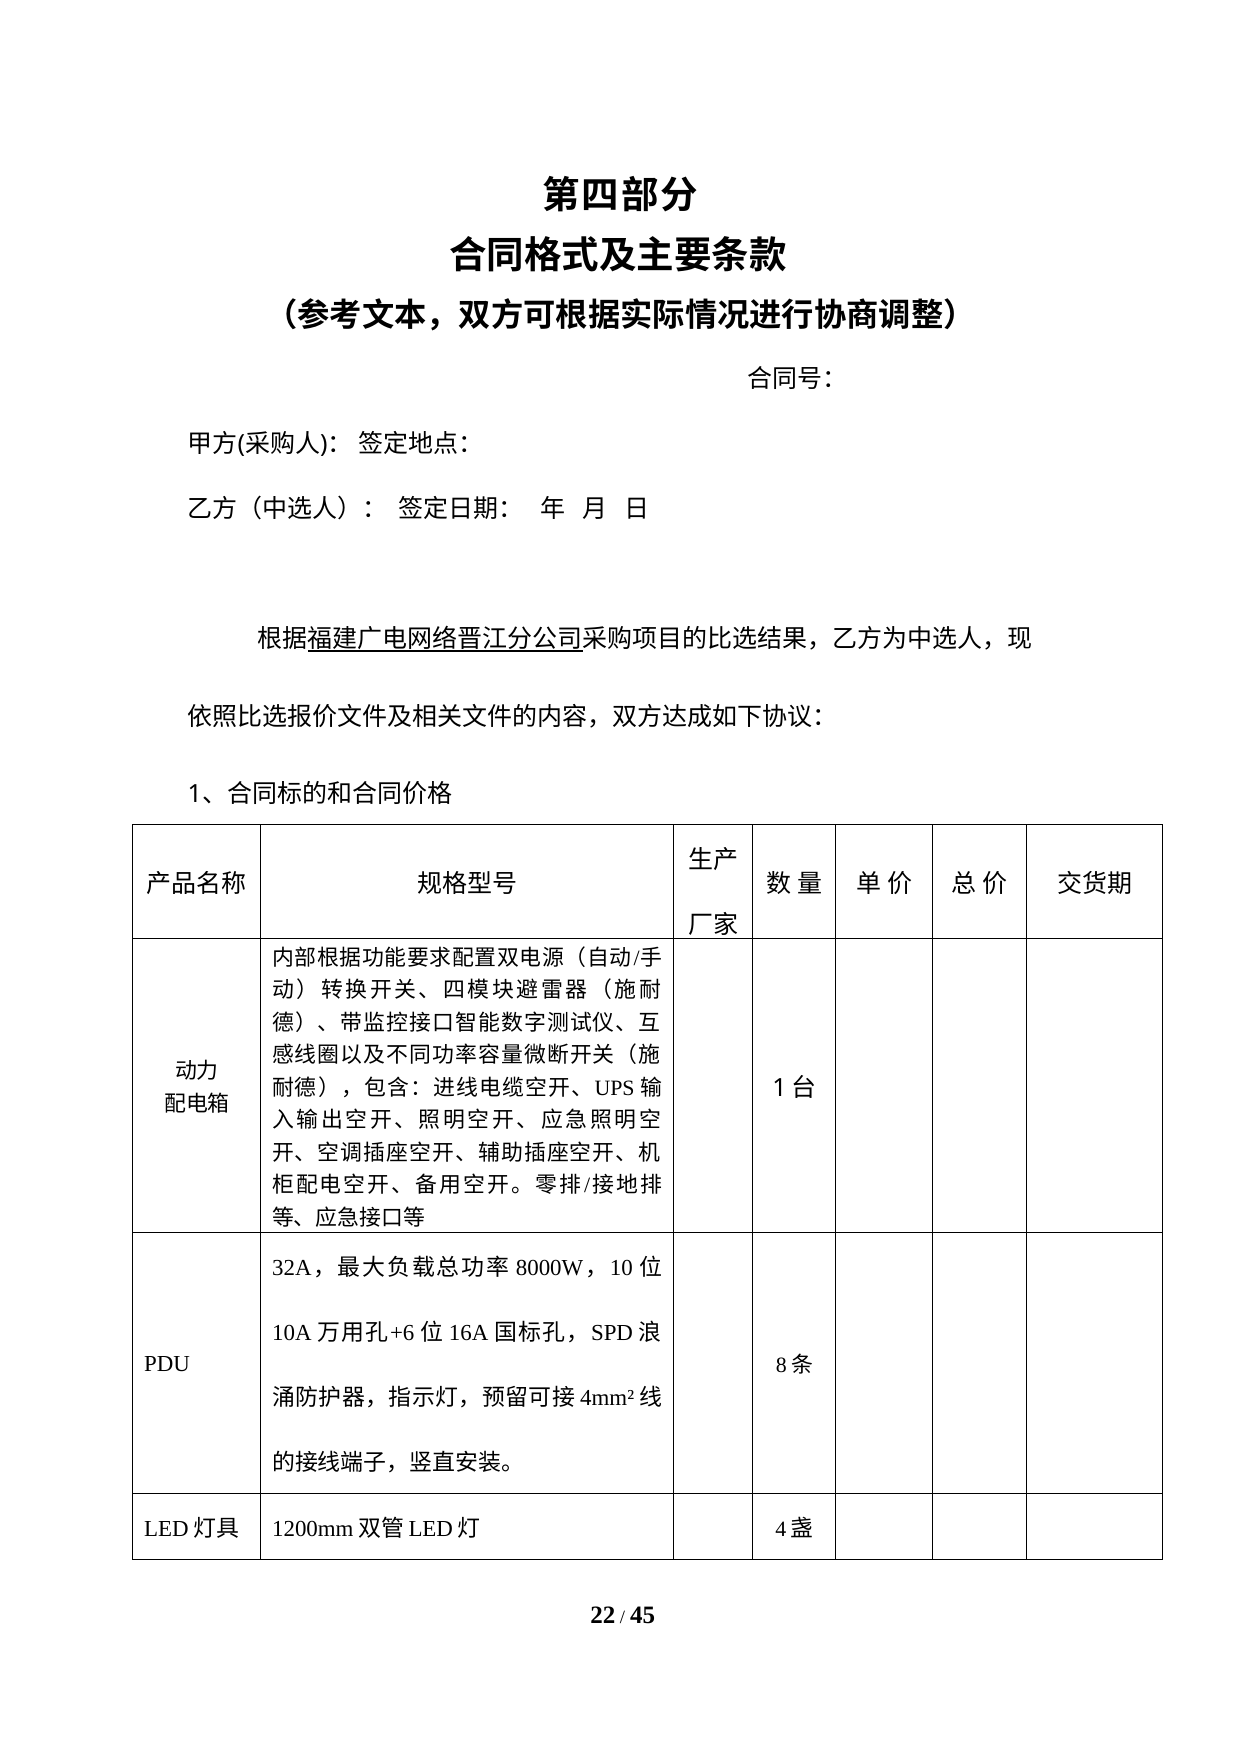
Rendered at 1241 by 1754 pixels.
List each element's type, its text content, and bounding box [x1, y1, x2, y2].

table_cell 8条 [753, 1233, 835, 1493]
text 根据福建广电网络晋江分公司采购项目的比选结果，乙方为中选人，现 [187, 604, 1053, 669]
table_header 总 价 [933, 825, 1026, 938]
table_header 规格型号 [261, 825, 673, 938]
table_cell [1027, 1494, 1162, 1559]
table_header 产品名称 [133, 825, 260, 938]
table_cell 1200mm双管LED灯 [261, 1494, 673, 1559]
text 甲方(采购人)： 签定地点： [187, 409, 1053, 474]
table_cell [674, 1233, 752, 1493]
table_header 数 量 [753, 825, 835, 938]
table_cell 32A，最大负载总功率8000W，10位10A万用孔+6位16A国标孔，SPD浪涌防护器，指示灯，预留可接4mm²线的接线端子，竖直安装。 [261, 1233, 673, 1493]
table_cell LED灯具 [133, 1494, 260, 1559]
text 第四部分 [187, 160, 1053, 225]
table_cell [836, 1494, 932, 1559]
table_cell [836, 1233, 932, 1493]
table_cell [674, 939, 752, 1232]
table_header 交货期 [1027, 825, 1162, 938]
text 合同格式及主要条款 [187, 225, 1053, 279]
text 乙方（中选人）： 签定日期： 年 月 日 [187, 474, 1053, 539]
table_header 单 价 [836, 825, 932, 938]
table_header 生产厂家 [674, 825, 752, 938]
table_cell 动力 配电箱 [133, 939, 260, 1232]
text 合同号： [747, 344, 1053, 409]
table_cell 内部根据功能要求配置双电源（自动/手动）转换开关、四模块避雷器（施耐德）、带监控接口智能数字测试仪、互感线圈以及不同功率容量微断开关（施耐德），包含：进线电缆空开、UPS输入输出空开、照明空开、应急照明空开、空调插座空开、辅助插座空开、机柜配电空开、备用空开。零排/接地排等、应急接口等 [261, 939, 673, 1232]
table_cell [933, 1494, 1026, 1559]
table_cell 1台 [753, 939, 835, 1232]
table_cell PDU [133, 1233, 260, 1493]
table_cell [1027, 1233, 1162, 1493]
text 依照比选报价文件及相关文件的内容，双方达成如下协议： [187, 682, 1053, 747]
table_cell [1027, 939, 1162, 1232]
table_cell 4盏 [753, 1494, 835, 1559]
table_cell [674, 1494, 752, 1559]
table_cell [836, 939, 932, 1232]
text （参考文本，双方可根据实际情况进行协商调整） [187, 279, 1053, 344]
table_cell [933, 939, 1026, 1232]
text 1、合同标的和合同价格 [187, 759, 1053, 824]
table_cell [933, 1233, 1026, 1493]
